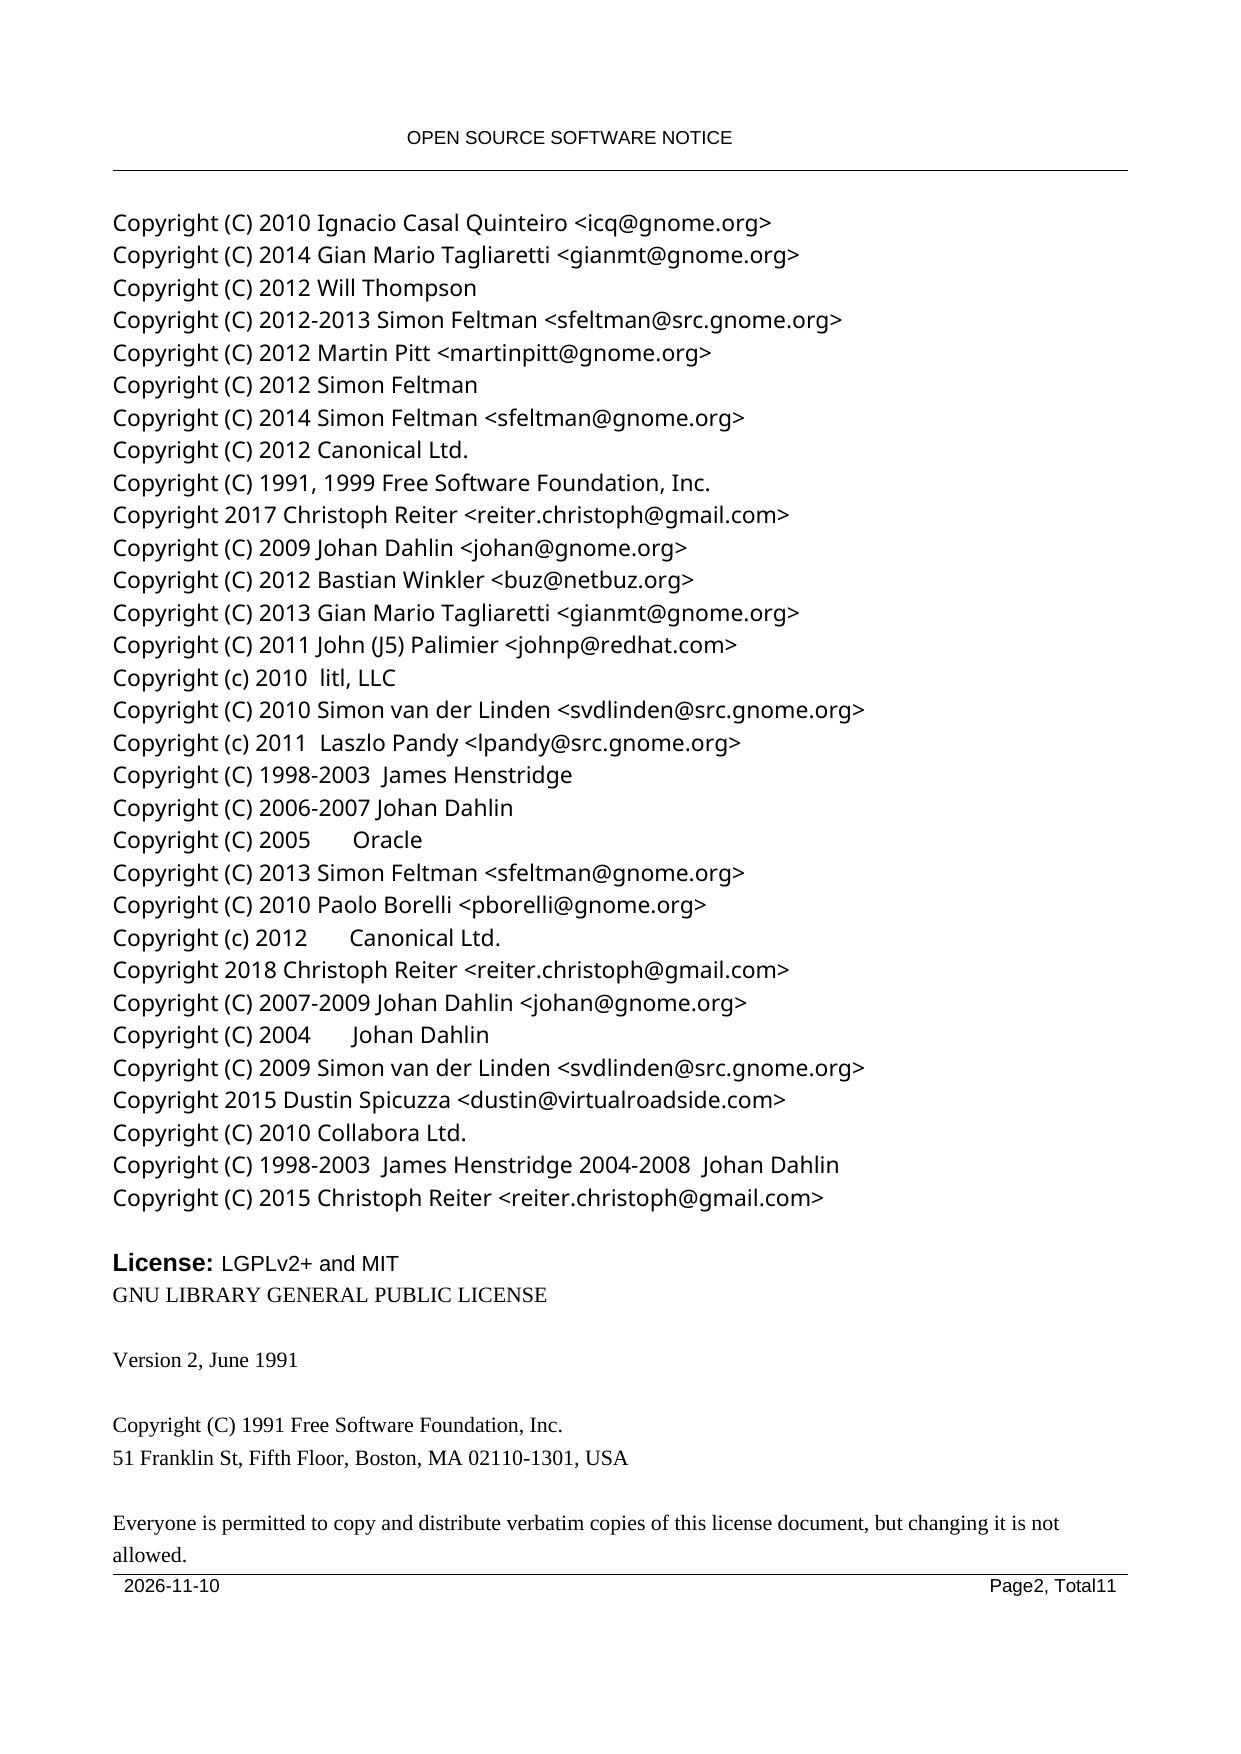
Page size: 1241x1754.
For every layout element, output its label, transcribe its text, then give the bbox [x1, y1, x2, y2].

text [112, 206, 1128, 1246]
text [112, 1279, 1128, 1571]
text License: LGPLv2+ and MIT [112, 1246, 1128, 1279]
